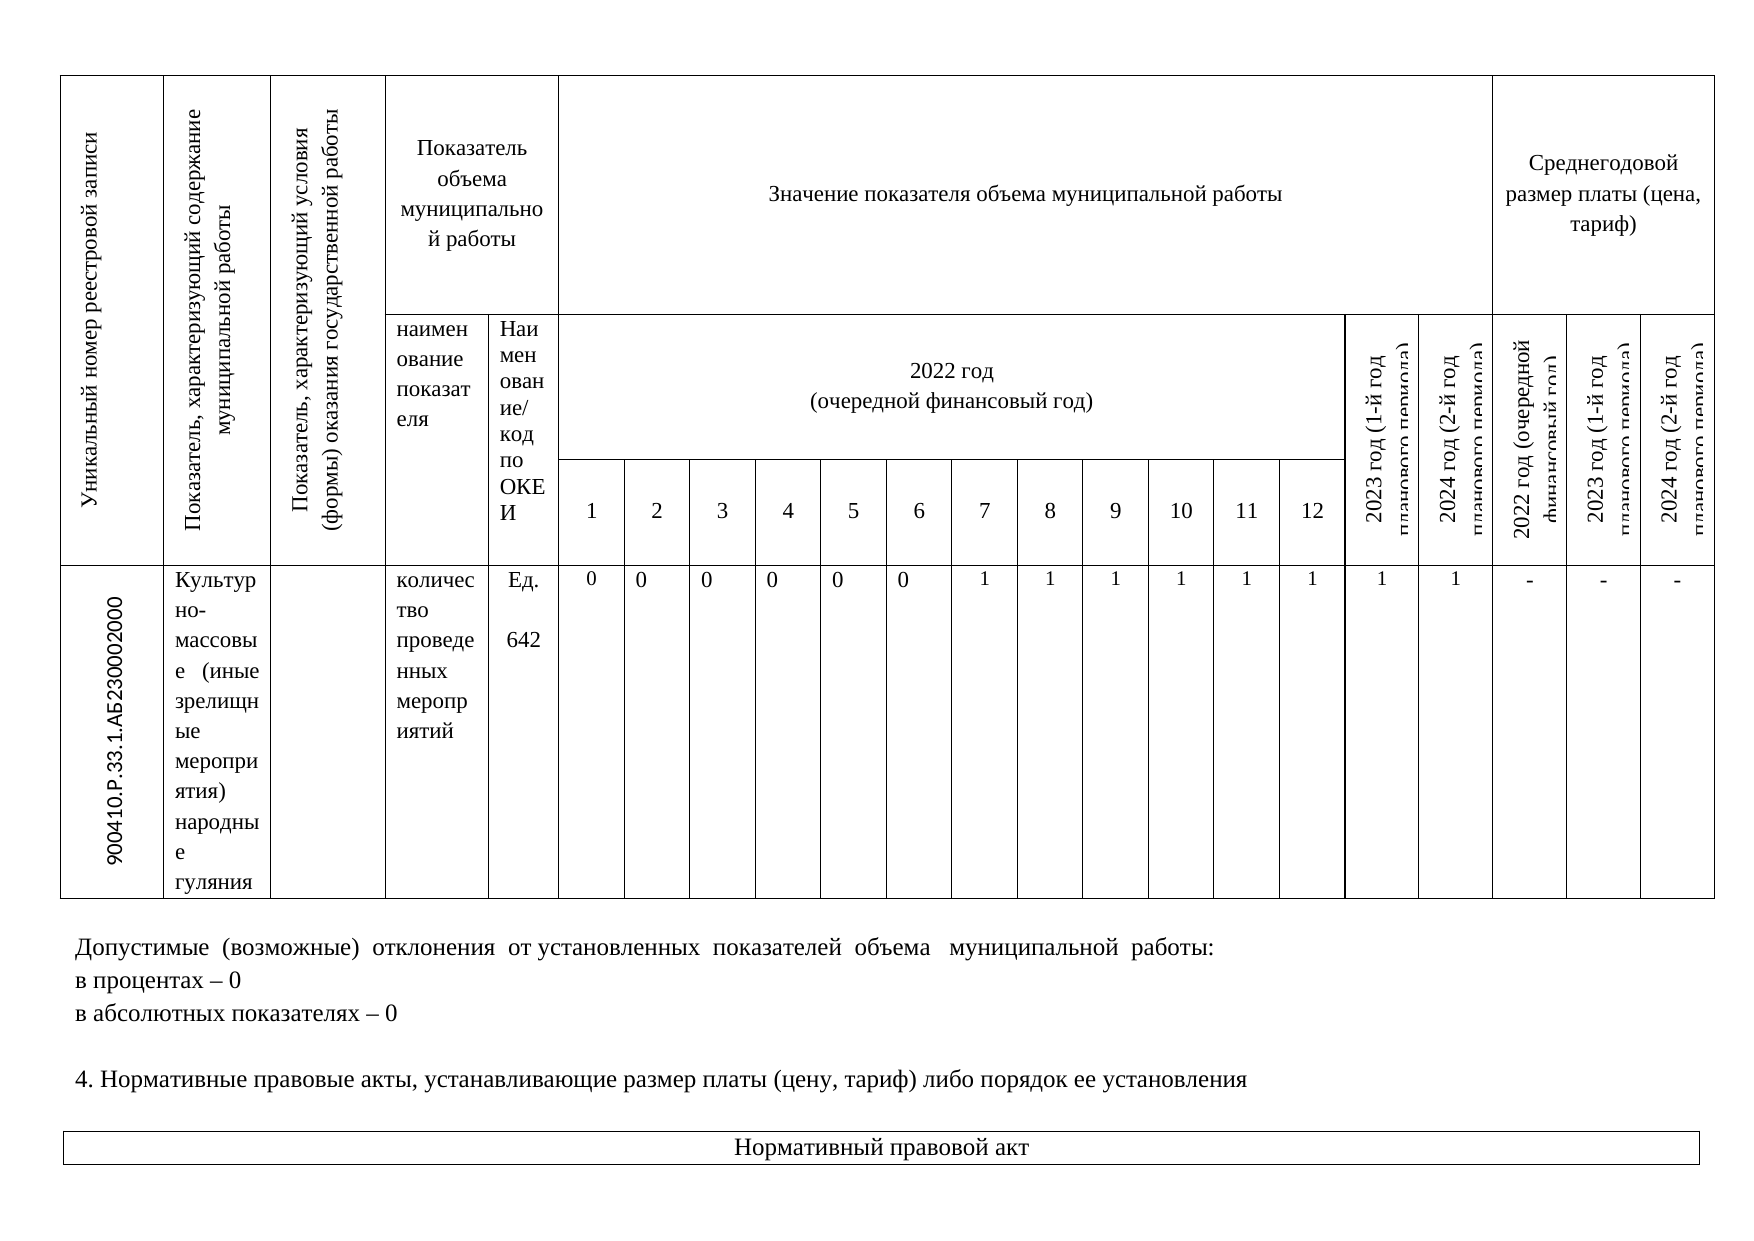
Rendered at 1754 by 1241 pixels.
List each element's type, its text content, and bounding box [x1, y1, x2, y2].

text в процентах – 0 [75, 965, 1679, 994]
table_cell 12 [1280, 460, 1344, 565]
table_cell 6 [887, 460, 951, 565]
table_cell 1 [1018, 566, 1082, 898]
table_cell 1 [952, 566, 1017, 898]
table_header Показатель, характеризующий содержание муниципальной работы [164, 76, 270, 565]
table_cell 2023 год (1-й год планового периода) [1346, 315, 1418, 565]
table_cell 1 [1280, 566, 1344, 898]
table_cell 2024 год (2-й год планового периода) [1641, 315, 1714, 565]
table_cell 9 [1083, 460, 1148, 565]
table_header Показатель, характеризующий условия (формы) оказания государственной работы [271, 76, 385, 565]
table_cell 0 [756, 566, 820, 898]
table_cell 4 [756, 460, 820, 565]
table_cell 1 [1346, 566, 1418, 898]
table_cell 2023 год (1-й год планового периода) [1567, 315, 1640, 565]
table_cell 0 [821, 566, 886, 898]
table_cell 7 [952, 460, 1017, 565]
table_cell Наименование/ код по ОКЕИ [489, 315, 558, 565]
table_cell 2022 год (очередной финансовый год) [559, 315, 1344, 459]
table_header Показатель объема муниципальной работы [386, 76, 558, 314]
table_cell [271, 566, 385, 898]
table_cell Культурно-массовые (иные зрелищные мероприятия) народные гуляния [164, 566, 270, 898]
table_header Значение показателя объема муниципальной работы [559, 76, 1492, 314]
table_cell 1 [1149, 566, 1213, 898]
table_cell - [1567, 566, 1640, 898]
table_cell - [1493, 566, 1566, 898]
table_cell 1 [559, 460, 624, 565]
table_cell 2024 год (2-й год планового периода) [1419, 315, 1492, 565]
table_cell 900410.Р.33.1.АБ230002000 [61, 566, 163, 898]
table_cell 3 [690, 460, 755, 565]
table_header Среднегодовой размер платы (цена, тариф) [1493, 76, 1714, 314]
table_cell 1 [1083, 566, 1148, 898]
table_header Уникальный номер реестровой записи [61, 76, 163, 565]
table_cell 2022 год (очередной финансовый год) [1493, 315, 1566, 565]
text в абсолютных показателях – 0 [75, 998, 1679, 1027]
table_header Нормативный правовой акт [64, 1132, 1699, 1164]
text 4. Нормативные правовые акты, устанавливающие размер платы (цену, тариф) либо порядок ее установления [75, 1064, 1679, 1093]
table_cell 11 [1214, 460, 1279, 565]
table_cell 0 [625, 566, 689, 898]
table_cell 0 [690, 566, 755, 898]
table_cell 5 [821, 460, 886, 565]
table_cell 8 [1018, 460, 1082, 565]
table_cell количество проведенных мероприятий [386, 566, 488, 898]
table_cell 1 [1419, 566, 1492, 898]
table_cell 0 [887, 566, 951, 898]
table_cell 1 [1214, 566, 1279, 898]
table_cell 0 [559, 566, 624, 898]
table_cell 2 [625, 460, 689, 565]
table_cell - [1641, 566, 1714, 898]
table_cell Ед. 642 [489, 566, 558, 898]
table_cell 10 [1149, 460, 1213, 565]
text Допустимые (возможные) отклонения от установленных показателей объема муниципальной работы: [75, 932, 1679, 961]
table_cell наименование показателя [386, 315, 488, 565]
